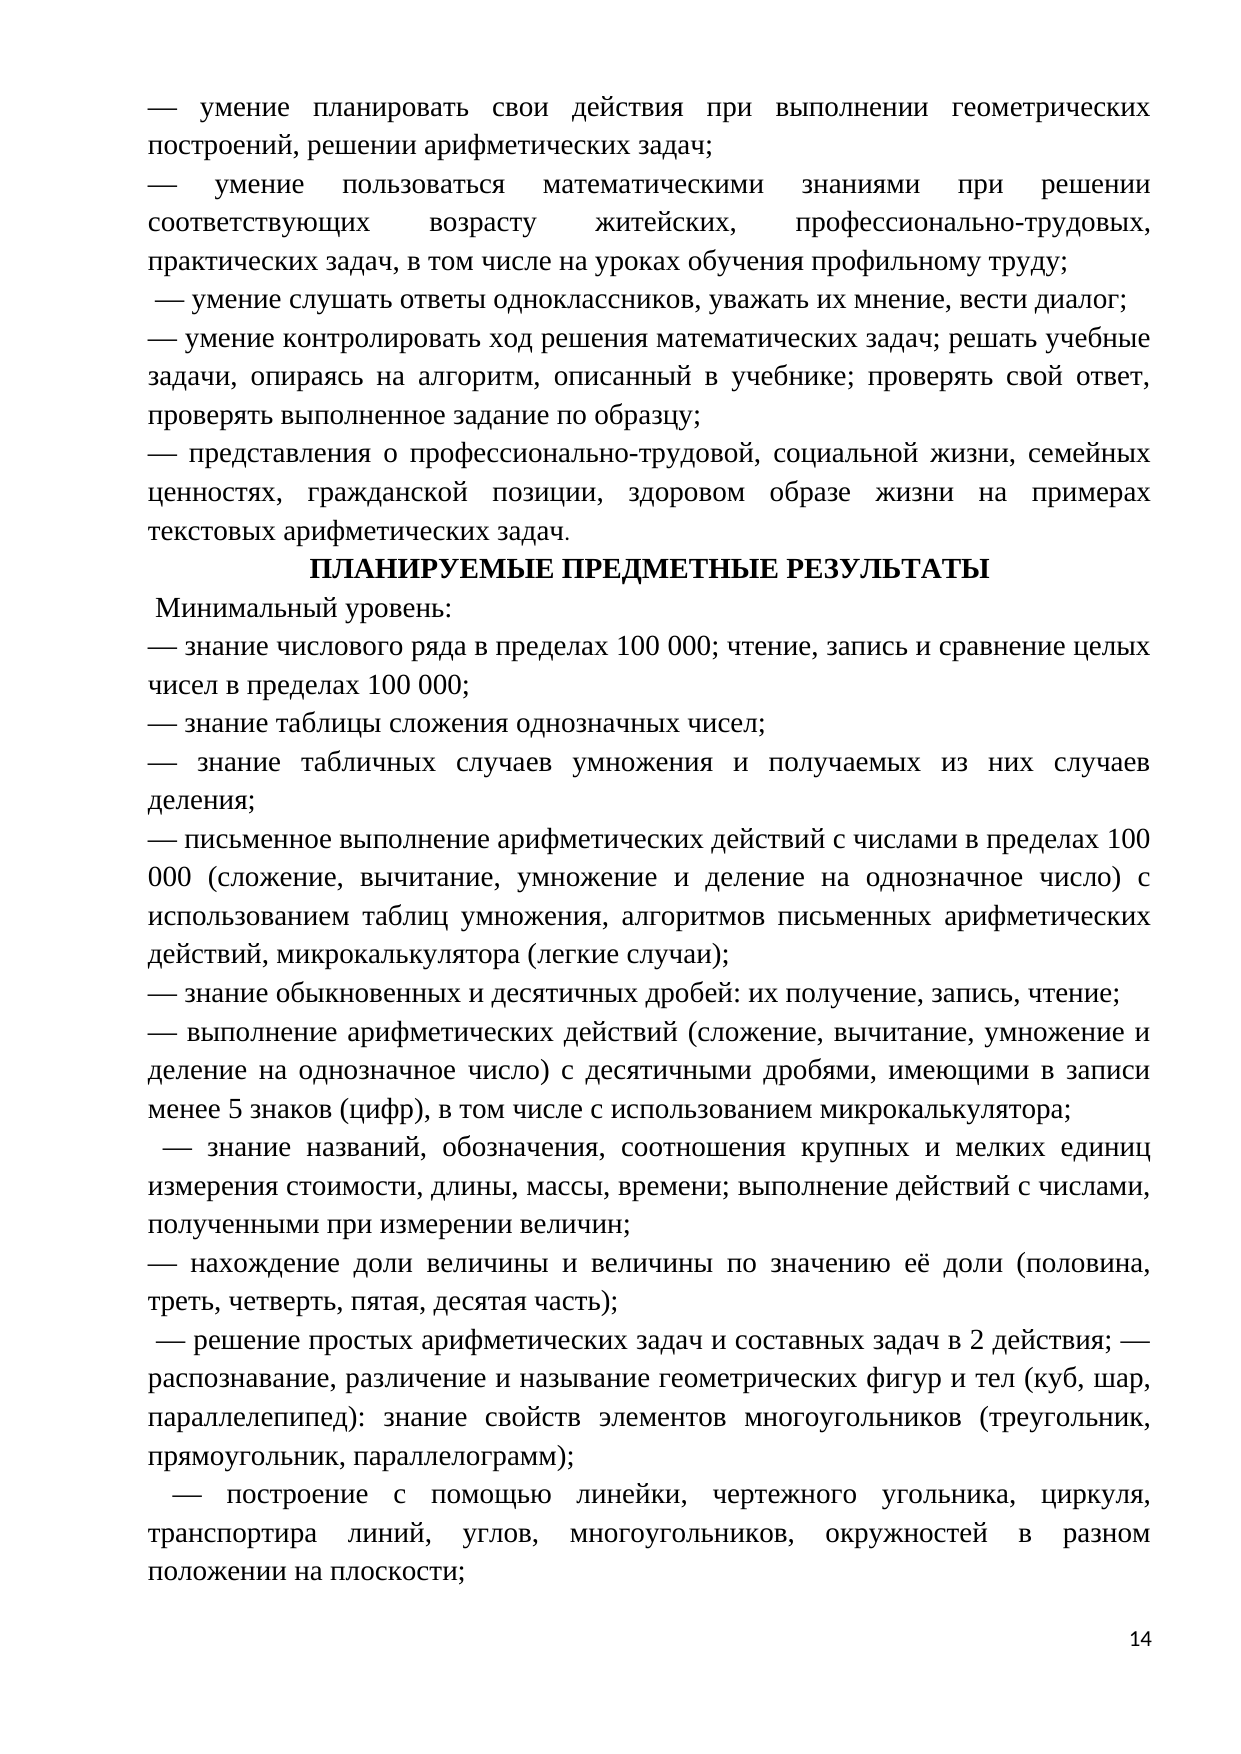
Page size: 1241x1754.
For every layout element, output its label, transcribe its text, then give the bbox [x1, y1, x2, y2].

text — знание таблицы сложения однозначных чисел; [148, 705, 1152, 739]
text — умение контролировать ход решения математических задач; решать учебные задачи, опираясь на алгоритм, описанный в учебнике; проверять свой ответ, проверять выполненное задание по образцу; [148, 320, 1152, 431]
text — умение пользоваться математическими знаниями при решении соответствующих возрасту житейских, профессионально-трудовых, практических задач, в том числе на уроках обучения профильному труду; [148, 166, 1152, 276]
text Минимальный уровень: [148, 590, 1152, 623]
text — нахождение доли величины и величины по значению её доли (половина, треть, четверть, пятая, десятая часть); [148, 1245, 1152, 1317]
text — знание числового ряда в пределах 100 000; чтение, запись и сравнение целых чисел в пределах 100 000; [148, 628, 1152, 700]
text — представления о профессионально-трудовой, социальной жизни, семейных ценностях, гражданской позиции, здоровом образе жизни на примерах текстовых арифметических задач. [148, 436, 1152, 546]
text — умение планировать свои действия при выполнении геометрических построений, решении арифметических задач; [148, 89, 1152, 161]
text — умение слушать ответы одноклассников, уважать их мнение, вести диалог; [148, 281, 1152, 315]
text — выполнение арифметических действий (сложение, вычитание, умножение и деление на однозначное число) с десятичными дробями, имеющими в записи менее 5 знаков (цифр), в том числе с использованием микрокалькулятора; [148, 1014, 1152, 1124]
text — знание обыкновенных и десятичных дробей: их получение, запись, чтение; [148, 975, 1152, 1009]
text — построение с помощью линейки, чертежного угольника, циркуля, транспортира линий, углов, многоугольников, окружностей в разном положении на плоскости; [148, 1476, 1152, 1587]
text — письменное выполнение арифметических действий с числами в пределах 100 000 (сложение, вычитание, умножение и деление на однозначное число) с использованием таблиц умножения, алгоритмов письменных арифметических действий, микрокалькулятора (легкие случаи); [148, 821, 1152, 970]
text — знание названий, обозначения, соотношения крупных и мелких единиц измерения стоимости, длины, массы, времени; выполнение действий с числами, полученными при измерении величин; [148, 1129, 1152, 1240]
text ПЛАНИРУЕМЫЕ ПРЕДМЕТНЫЕ РЕЗУЛЬТАТЫ [148, 551, 1152, 585]
text — решение простых арифметических задач и составных задач в 2 действия; — распознавание, различение и называние геометрических фигур и тел (куб, шар, параллелепипед): знание свойств элементов многоугольников (треугольник, прямоугольник, параллелограмм); [148, 1322, 1152, 1471]
text — знание табличных случаев умножения и получаемых из них случаев деления; [148, 744, 1152, 816]
